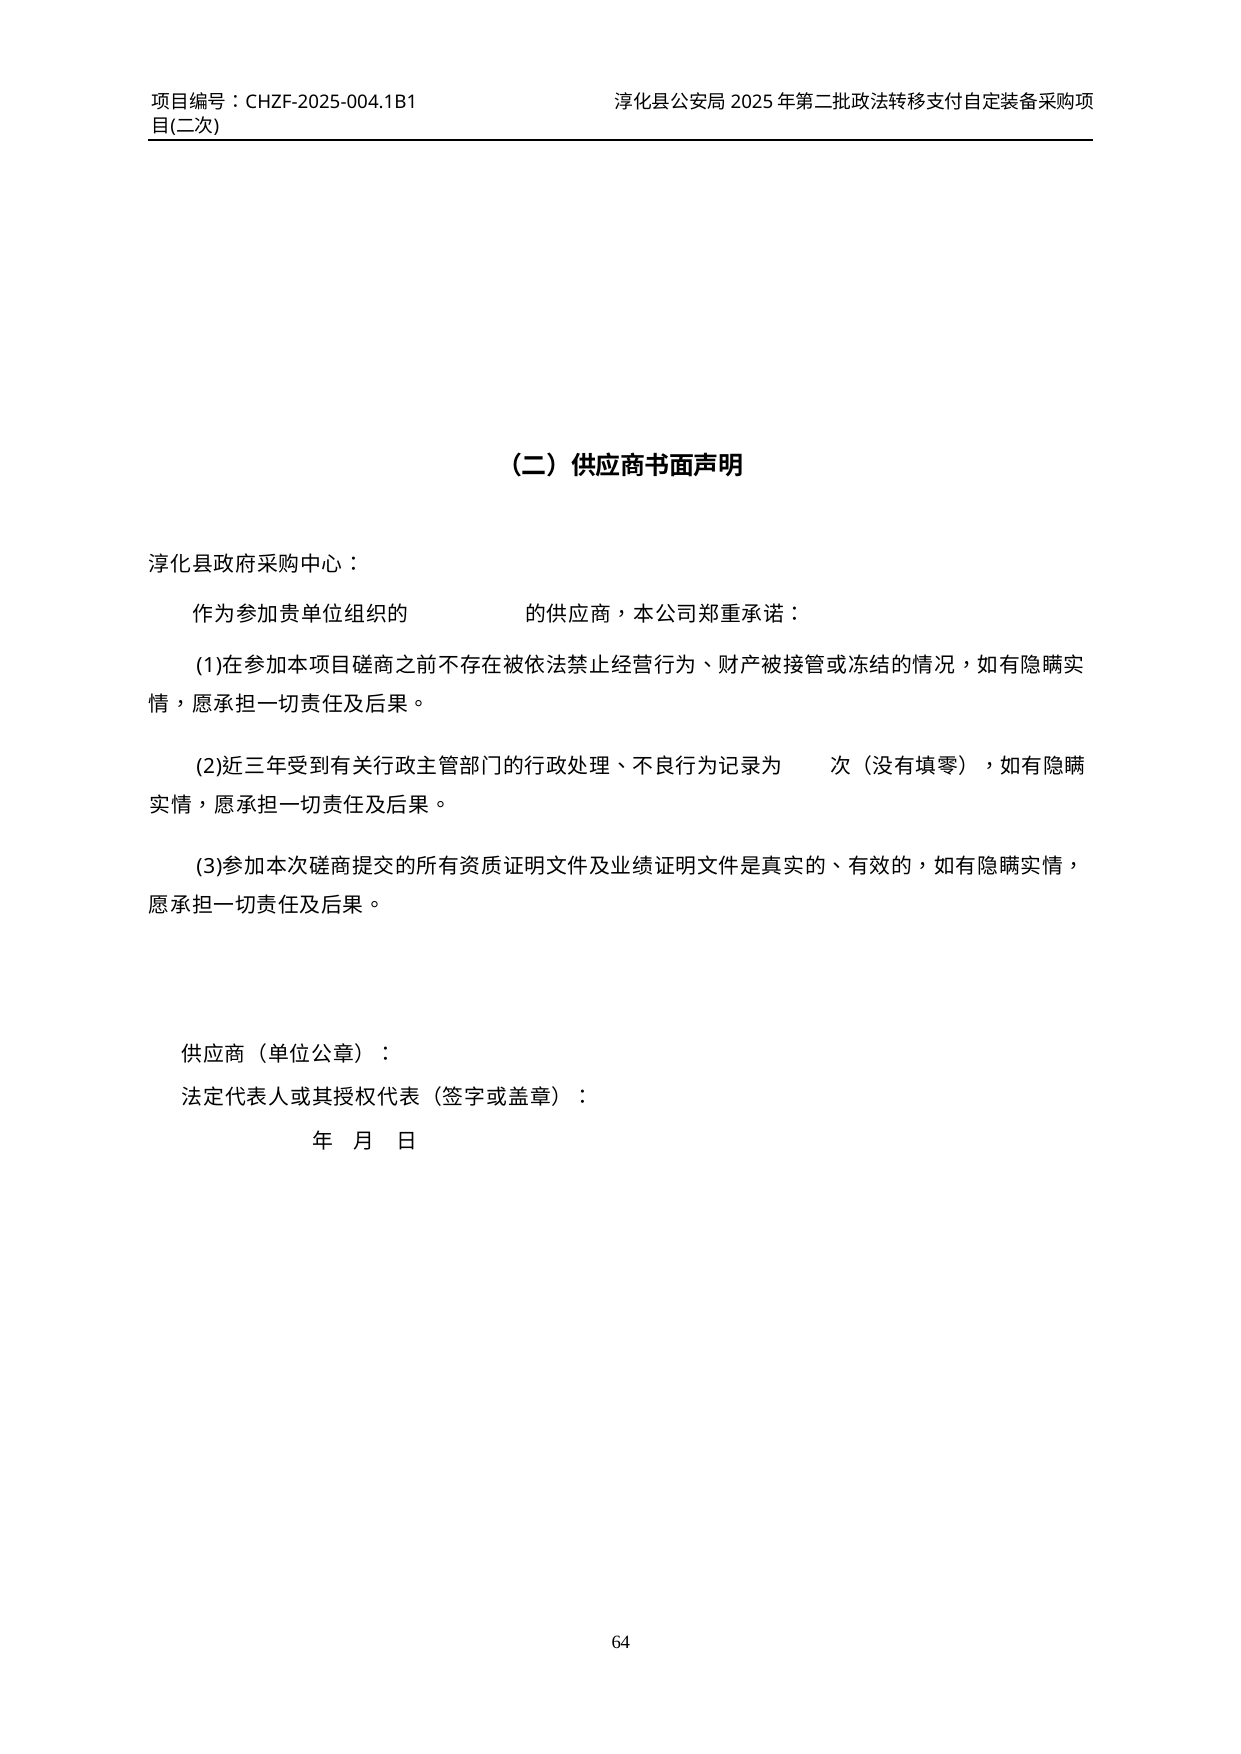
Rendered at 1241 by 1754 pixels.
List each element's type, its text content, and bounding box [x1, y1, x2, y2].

text (2)近三年受到有关行政主管部门的行政处理、不良行为记录为 次（没有填零），如有隐瞒实情，愿承担一切责任及后果。 [149, 751, 1093, 818]
text 作为参加贵单位组织的 的供应商，本公司郑重承诺： [192, 600, 1094, 627]
text (1)在参加本项目磋商之前不存在被依法禁止经营行为、财产被接管或冻结的情况，如有隐瞒实情，愿承担一切责任及后果。 [149, 650, 1092, 717]
text （二）供应商书面声明 [497, 450, 1094, 481]
text 淳化县政府采购中心： [148, 550, 1094, 577]
text 供应商（单位公章）： [181, 1040, 1094, 1066]
text 法定代表人或其授权代表（签字或盖章）： [181, 1083, 1094, 1110]
text (3)参加本次磋商提交的所有资质证明文件及业绩证明文件是真实的、有效的，如有隐瞒实情，愿承担一切责任及后果。 [149, 852, 1094, 919]
text 年 月 日 [313, 1127, 1094, 1154]
